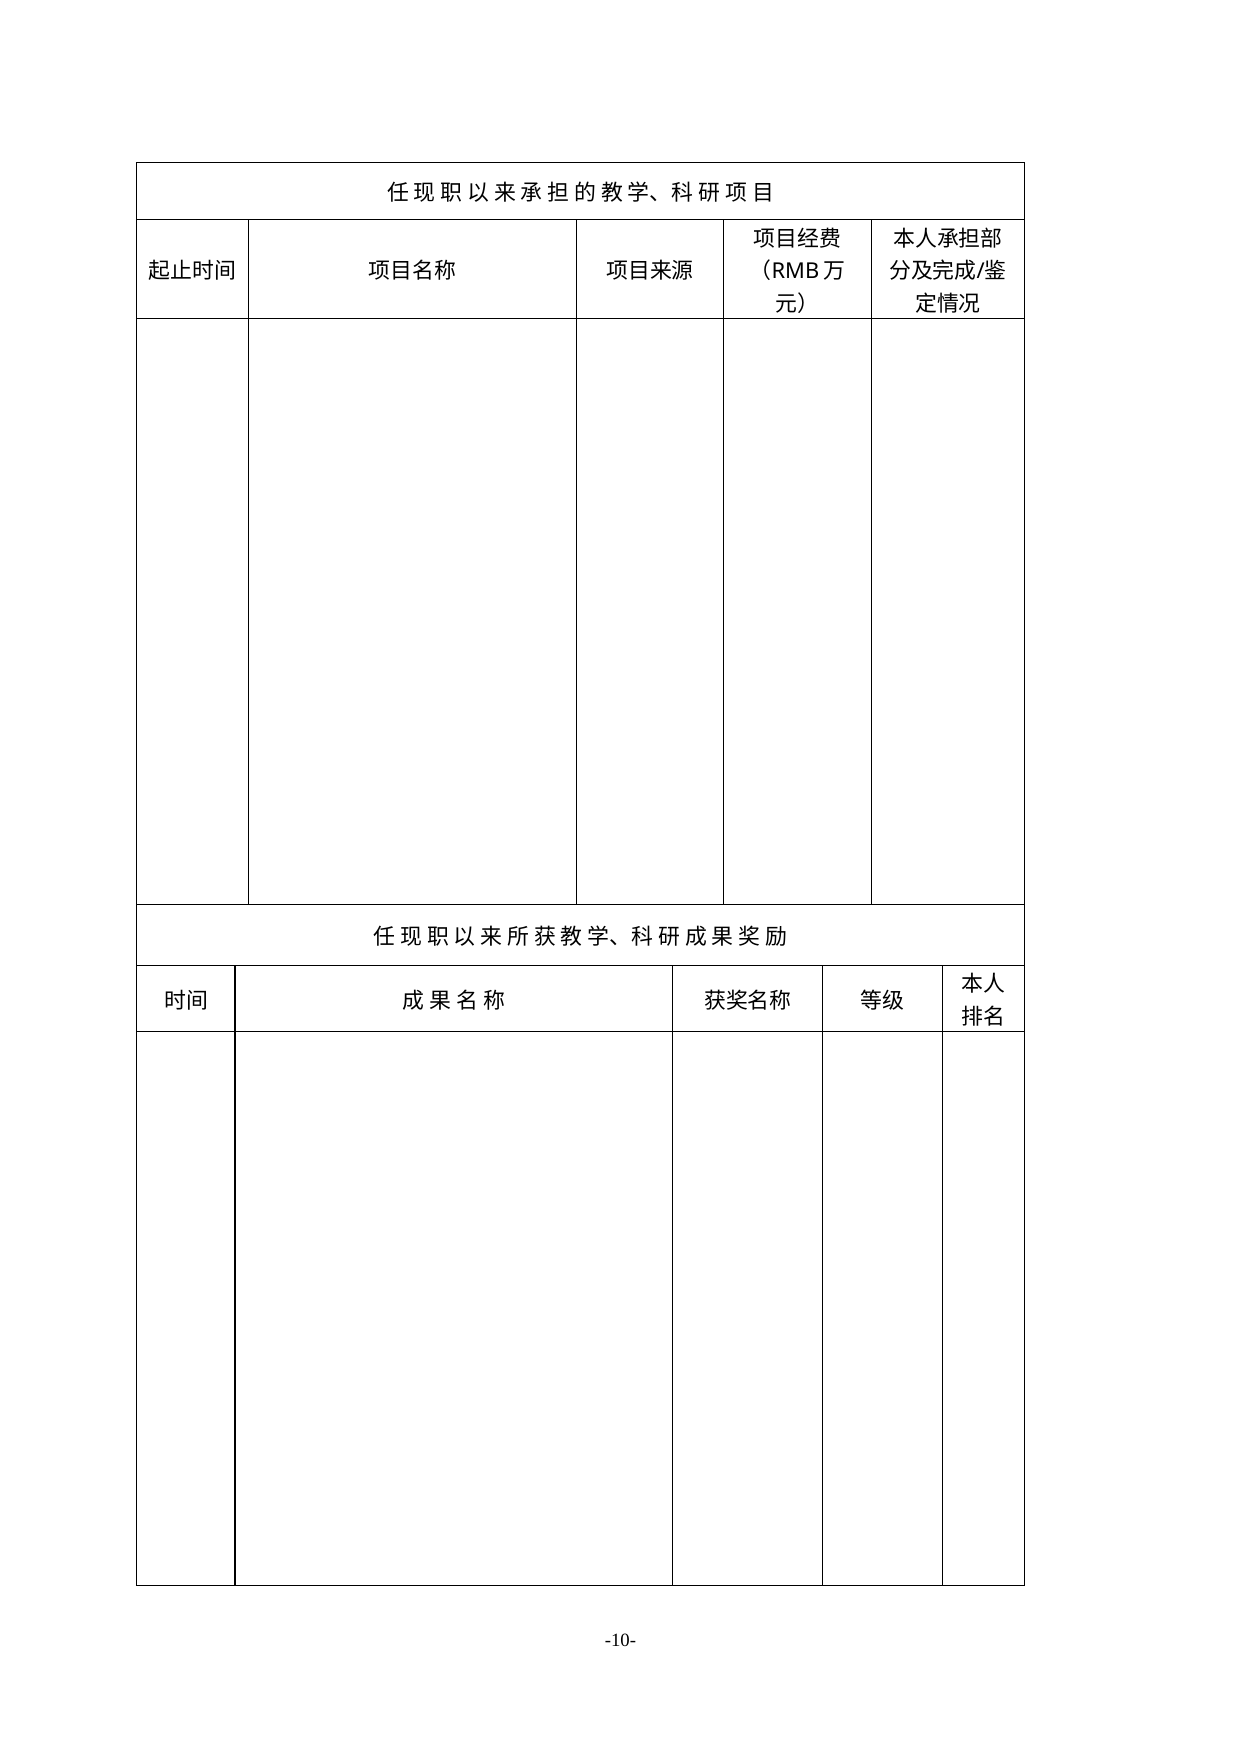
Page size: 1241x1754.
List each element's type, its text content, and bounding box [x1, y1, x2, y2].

table_cell 本人排名 [943, 966, 1024, 1031]
table_cell [673, 1032, 822, 1584]
table_cell [137, 319, 248, 904]
table_cell 等级 [823, 966, 942, 1031]
table_cell [137, 1032, 234, 1584]
table_cell 成 果 名 称 [236, 966, 672, 1031]
table_cell 获奖名称 [673, 966, 822, 1031]
table_cell 本人承担部分及完成/鉴定情况 [872, 220, 1024, 318]
table_cell 项目名称 [249, 220, 576, 318]
table_cell [724, 319, 871, 904]
table_cell [823, 1032, 942, 1584]
table_cell [236, 1032, 672, 1584]
table_cell [943, 1032, 1024, 1584]
table_header 任 现 职 以 来 承 担 的 教 学、科 研 项 目 [137, 163, 1024, 219]
table_cell [577, 319, 723, 904]
table_cell 项目来源 [577, 220, 723, 318]
table_cell [249, 319, 576, 904]
table_cell 任 现 职 以 来 所 获 教 学、科 研 成 果 奖 励 [137, 905, 1024, 965]
table_cell [872, 319, 1024, 904]
table_cell 时间 [137, 966, 234, 1031]
table_cell 起止时间 [137, 220, 248, 318]
table_cell 项目经费（RMB万元） [724, 220, 871, 318]
